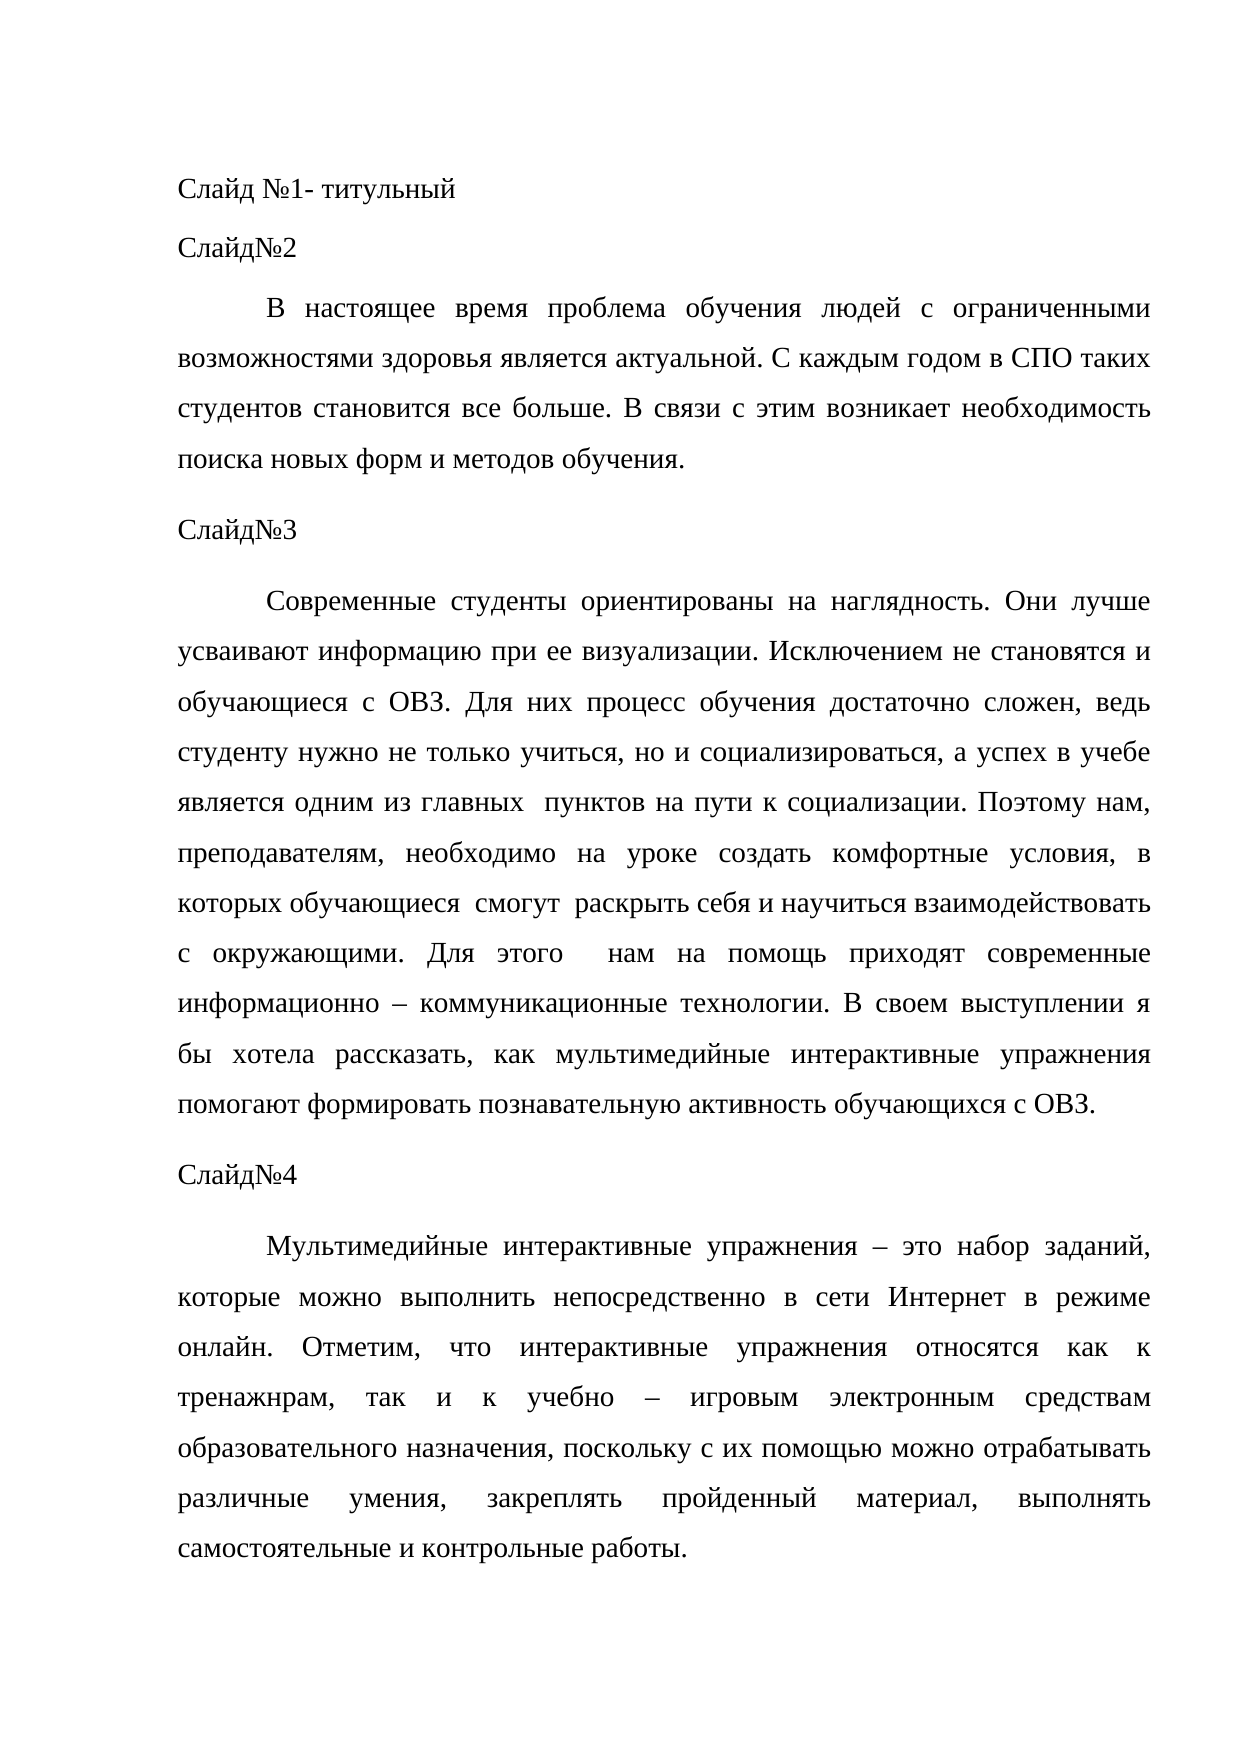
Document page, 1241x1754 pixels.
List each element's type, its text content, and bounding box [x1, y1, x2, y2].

text Мультимедийные интерактивные упражнения – это набор заданий, которые можно выполнить непосредственно в сети Интернет в режиме онлайн. Отметим, что интерактивные упражнения относятся как к тренажнрам, так и к учебно – игровым электронным средствам образовательного назначения, поскольку с их помощью можно отрабатывать различные умения, закреплять пройденный материал, выполнять самостоятельные и контрольные работы. [177, 1228, 1152, 1564]
text Слайд№3 [177, 512, 1152, 546]
text Слайд№2 [177, 231, 1152, 264]
text Современные студенты ориентированы на наглядность. Они лучше усваивают информацию при ее визуализации. Исключением не становятся и обучающиеся с ОВЗ. Для них процесс обучения достаточно сложен, ведь студенту нужно не только учиться, но и социализироваться, а успех в учебе является одним из главных пунктов на пути к социализации. Поэтому нам, преподавателям, необходимо на уроке создать комфортные условия, в которых обучающиеся смогут раскрыть себя и научиться взаимодействовать с окружающими. Для этого нам на помощь приходят современные информационно – коммуникационные технологии. В своем выступлении я бы хотела рассказать, как мультимедийные интерактивные упражнения помогают формировать познавательную активность обучающихся с ОВЗ. [177, 583, 1152, 1120]
text Слайд№4 [177, 1157, 1152, 1191]
text В настоящее время проблема обучения людей с ограниченными возможностями здоровья является актуальной. С каждым годом в СПО таких студентов становится все больше. В связи с этим возникает необходимость поиска новых форм и методов обучения. [177, 290, 1152, 474]
text Слайд №1- титульный [177, 171, 1152, 205]
